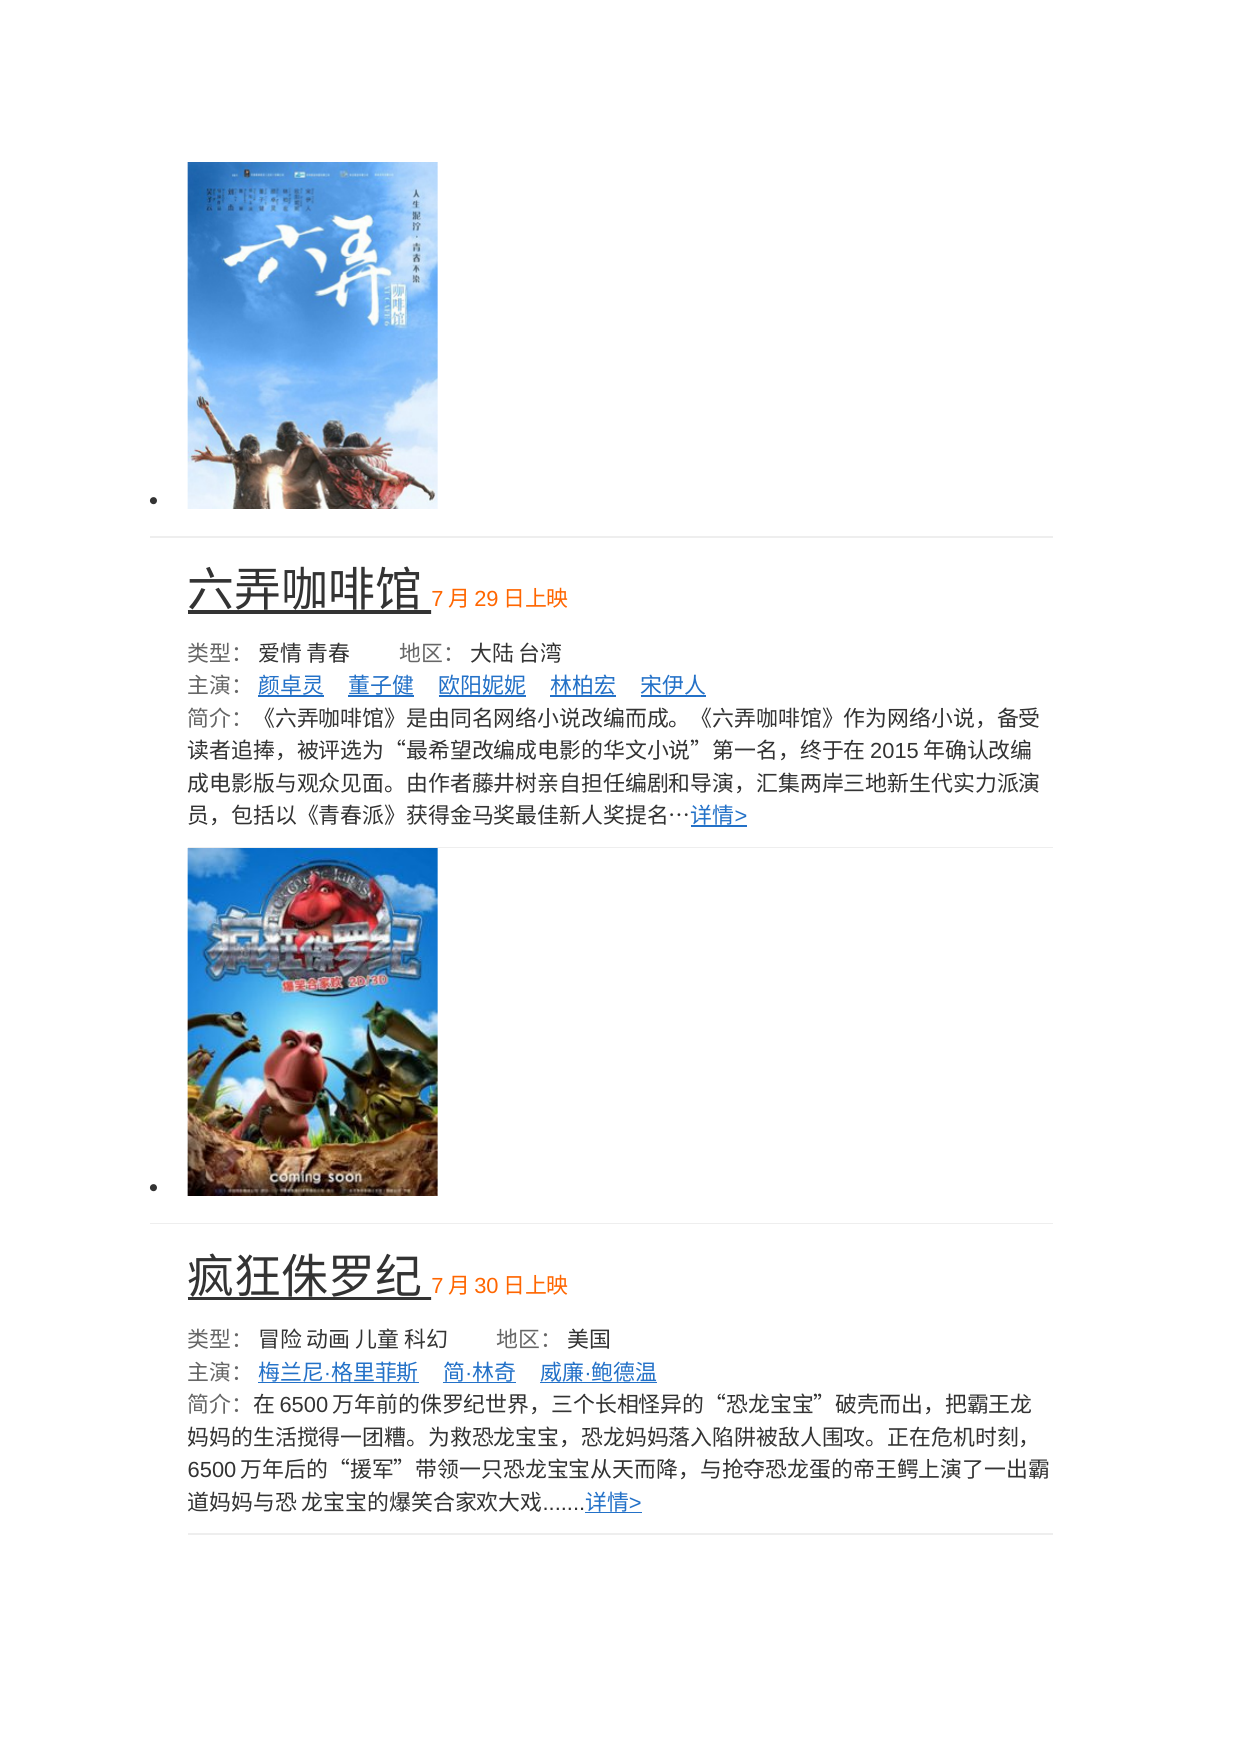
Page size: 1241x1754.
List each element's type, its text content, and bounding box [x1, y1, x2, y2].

text 疯狂侏罗纪7月30日上映 [187, 1224, 1053, 1322]
text 简介：《六弄咖啡馆》是由同名网络小说改编而成。《六弄咖啡馆》作为网络小说，备受读者追捧，被评选为“最希望改编成电影的华文小说”第一名，终于在2015年确认改编成电影版与观众见面。由作者藤井树亲自担任编剧和导演，汇集两岸三地新生代实力派演员，包括以《青春派》获得金马奖最佳新人奖提名…详情> [187, 700, 1053, 848]
text 简介：在6500万年前的侏罗纪世界，三个长相怪异的“恐龙宝宝”破壳而出，把霸王龙妈妈的生活搅得一团糟。为救恐龙宝宝，恐龙妈妈落入陷阱被敌人围攻。正在危机时刻，6500万年后的“援军”带领一只恐龙宝宝从天而降，与抢夺恐龙蛋的帝王鳄上演了一出霸道妈妈与恐 龙宝宝的爆笑合家欢大戏.......详情> [187, 1387, 1053, 1535]
text 主演： 颜卓灵 董子健 欧阳妮妮 林柏宏 宋伊人 [187, 668, 1053, 700]
picture [187, 162, 438, 509]
text 六弄咖啡馆7月29日上映 [187, 538, 1053, 635]
text 主演： 梅兰尼·格里菲斯 简·林奇 威廉·鲍德温 [187, 1354, 1053, 1387]
text 类型： 冒险 动画 儿童 科幻 地区： 美国 [187, 1322, 1053, 1354]
text 类型： 爱情 青春 地区： 大陆 台湾 [187, 635, 1053, 668]
picture [187, 848, 438, 1196]
